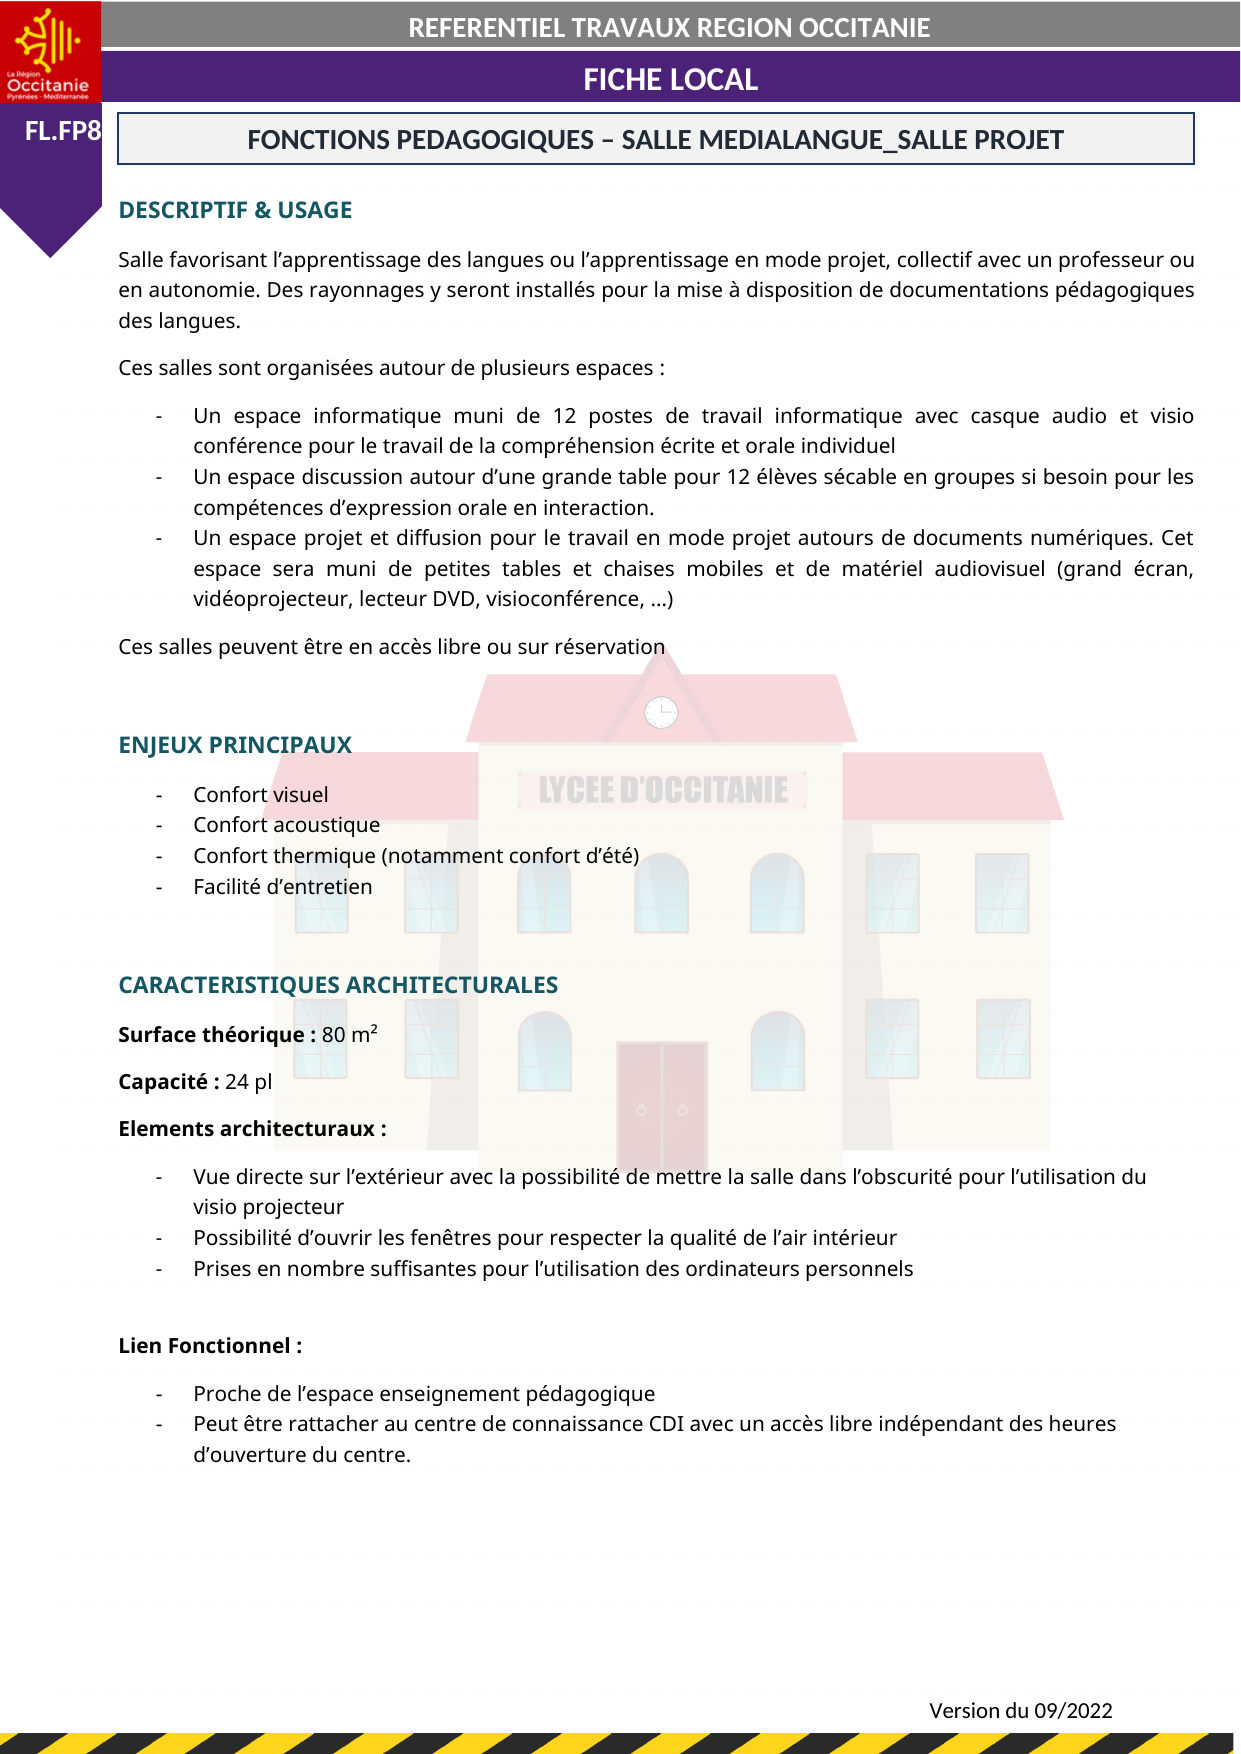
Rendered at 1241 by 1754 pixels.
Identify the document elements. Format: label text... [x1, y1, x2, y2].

text CARACTERISTIQUES ARCHITECTURALES [118, 969, 1196, 1001]
list Facilité d’entretien [156, 872, 1196, 900]
text Ces salles peuvent être en accès libre ou sur réservation [118, 632, 1196, 660]
list Possibilité d’ouvrir les fenêtres pour respecter la qualité de l’air intérieur [156, 1223, 1196, 1251]
list Peut être rattacher au centre de connaissance CDI avec un accès libre indépendant des heures d’ouverture du centre. [156, 1409, 1196, 1468]
text Surface théorique : 80 m² [118, 1020, 1196, 1048]
list Un espace projet et diffusion pour le travail en mode projet autours de documents numériques. Cet espace sera muni de petites tables et chaises mobiles et de matériel audiovisuel (grand écran, vidéoprojecteur, lecteur DVD, visioconférence, …) [156, 523, 1196, 613]
list Prises en nombre suffisantes pour l’utilisation des ordinateurs personnels [156, 1254, 1196, 1282]
picture [0, 0, 1241, 1723]
text Capacité : 24 pl [118, 1067, 1196, 1096]
list Un espace informatique muni de 12 postes de travail informatique avec casque audio et visio conférence pour le travail de la compréhension écrite et orale individuel [156, 401, 1196, 460]
list Proche de l’espace enseignement pédagogique [156, 1379, 1196, 1407]
text Salle favorisant l’apprentissage des langues ou l’apprentissage en mode projet, collectif avec un professeur ou en autonomie. Des rayonnages y seront installés pour la mise à disposition de documentations pédagogiques des langues. [118, 245, 1196, 334]
list Un espace discussion autour d’une grande table pour 12 élèves sécable en groupes si besoin pour les compétences d’expression orale en interaction. [156, 462, 1196, 521]
text Lien Fonctionnel : [118, 1332, 1196, 1360]
text Elements architecturaux : [118, 1114, 1196, 1143]
text DESCRIPTIF & USAGE [118, 194, 1196, 226]
picture [0, 1733, 1234, 1754]
list Confort visuel [156, 780, 1196, 808]
text Ces salles sont organisées autour de plusieurs espaces : [118, 353, 1196, 382]
list Vue directe sur l’extérieur avec la possibilité de mettre la salle dans l’obscurité pour l’utilisation du visio projecteur [156, 1162, 1196, 1221]
text ENJEUX PRINCIPAUX [118, 729, 1196, 761]
list Confort thermique (notamment confort d’été) [156, 841, 1196, 869]
list Confort acoustique [156, 811, 1196, 839]
